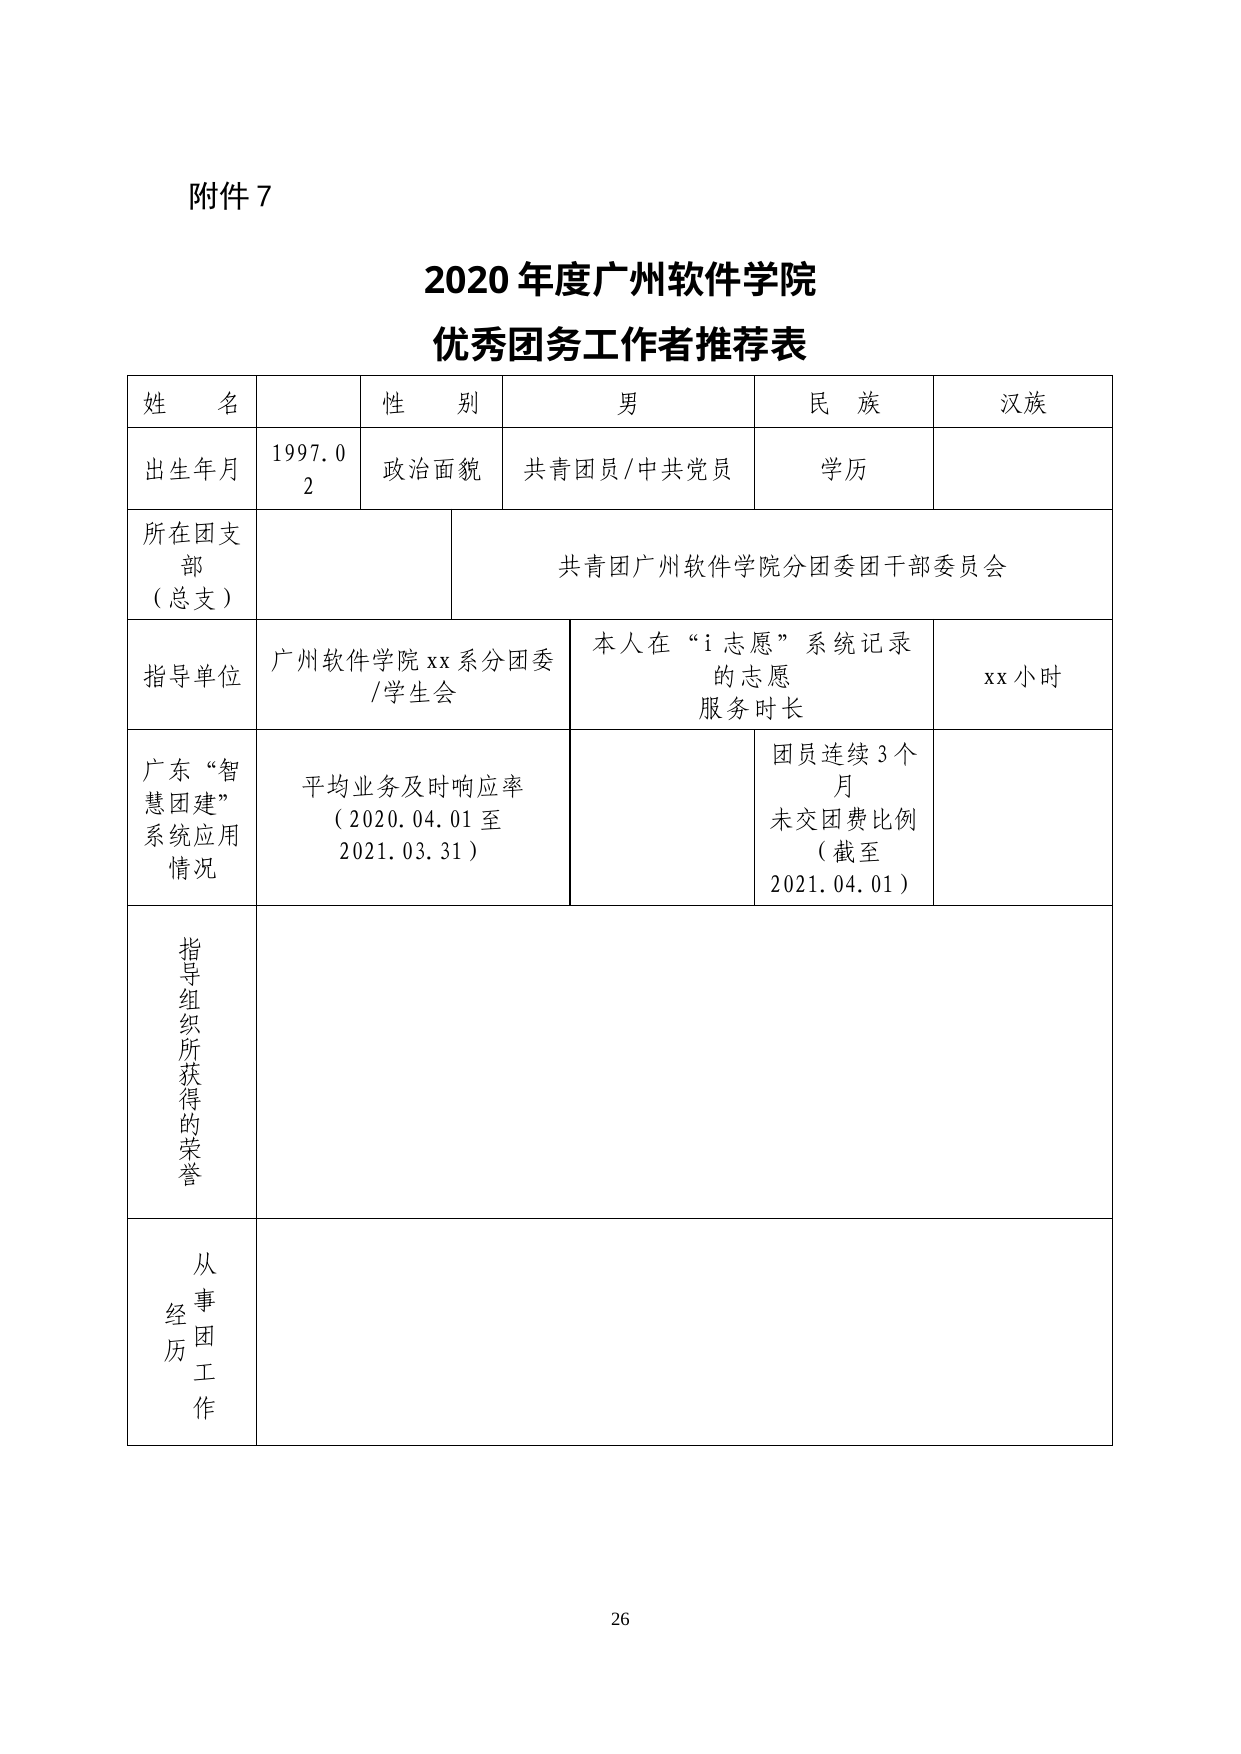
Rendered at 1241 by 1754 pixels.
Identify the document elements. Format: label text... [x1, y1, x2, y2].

table_header 民 族 [755, 376, 933, 427]
table_cell 共青团员/中共党员 [503, 428, 754, 508]
table_header 男 [503, 376, 754, 427]
table_cell [571, 730, 754, 905]
table_header 姓 名 [128, 376, 256, 427]
table_cell 所在团支部 （总支） [128, 510, 256, 619]
table_header [257, 376, 360, 427]
table_cell 平均业务及时响应率 （2020.04.01至2021.03.31） [257, 730, 569, 905]
table_cell [257, 906, 1112, 1218]
table_cell 1997.02 [257, 428, 360, 508]
text 附件7 [187, 162, 1053, 227]
table_cell 政治面貌 [361, 428, 502, 508]
table_cell 从 事 团 工 作 经 历 [128, 1219, 256, 1445]
text 2020年度广州软件学院 [187, 245, 1053, 310]
table_cell 本人在“i志愿”系统记录的志愿 服务时长 [571, 620, 933, 729]
table_cell 广东“智慧团建”系统应用情况 [128, 730, 256, 905]
table_cell 出生年月 [128, 428, 256, 508]
table_cell [257, 1219, 1112, 1445]
table_cell xx小时 [934, 620, 1112, 729]
table_header 汉族 [934, 376, 1112, 427]
table_cell [934, 428, 1112, 508]
table_cell 共青团广州软件学院分团委团干部委员会 [452, 510, 1112, 619]
text 优秀团务工作者推荐表 [187, 310, 1053, 375]
table_cell 指导组织所获得的荣誉 [128, 906, 256, 1218]
table_cell 团员连续3个月 未交团费比例 （截至2021.04.01） [755, 730, 933, 905]
table_cell 学历 [755, 428, 933, 508]
table_cell [257, 510, 451, 619]
table_cell [934, 730, 1112, 905]
table_cell 广州软件学院xx系分团委/学生会 [257, 620, 569, 729]
table_header 性 别 [361, 376, 502, 427]
table_cell 指导单位 [128, 620, 256, 729]
